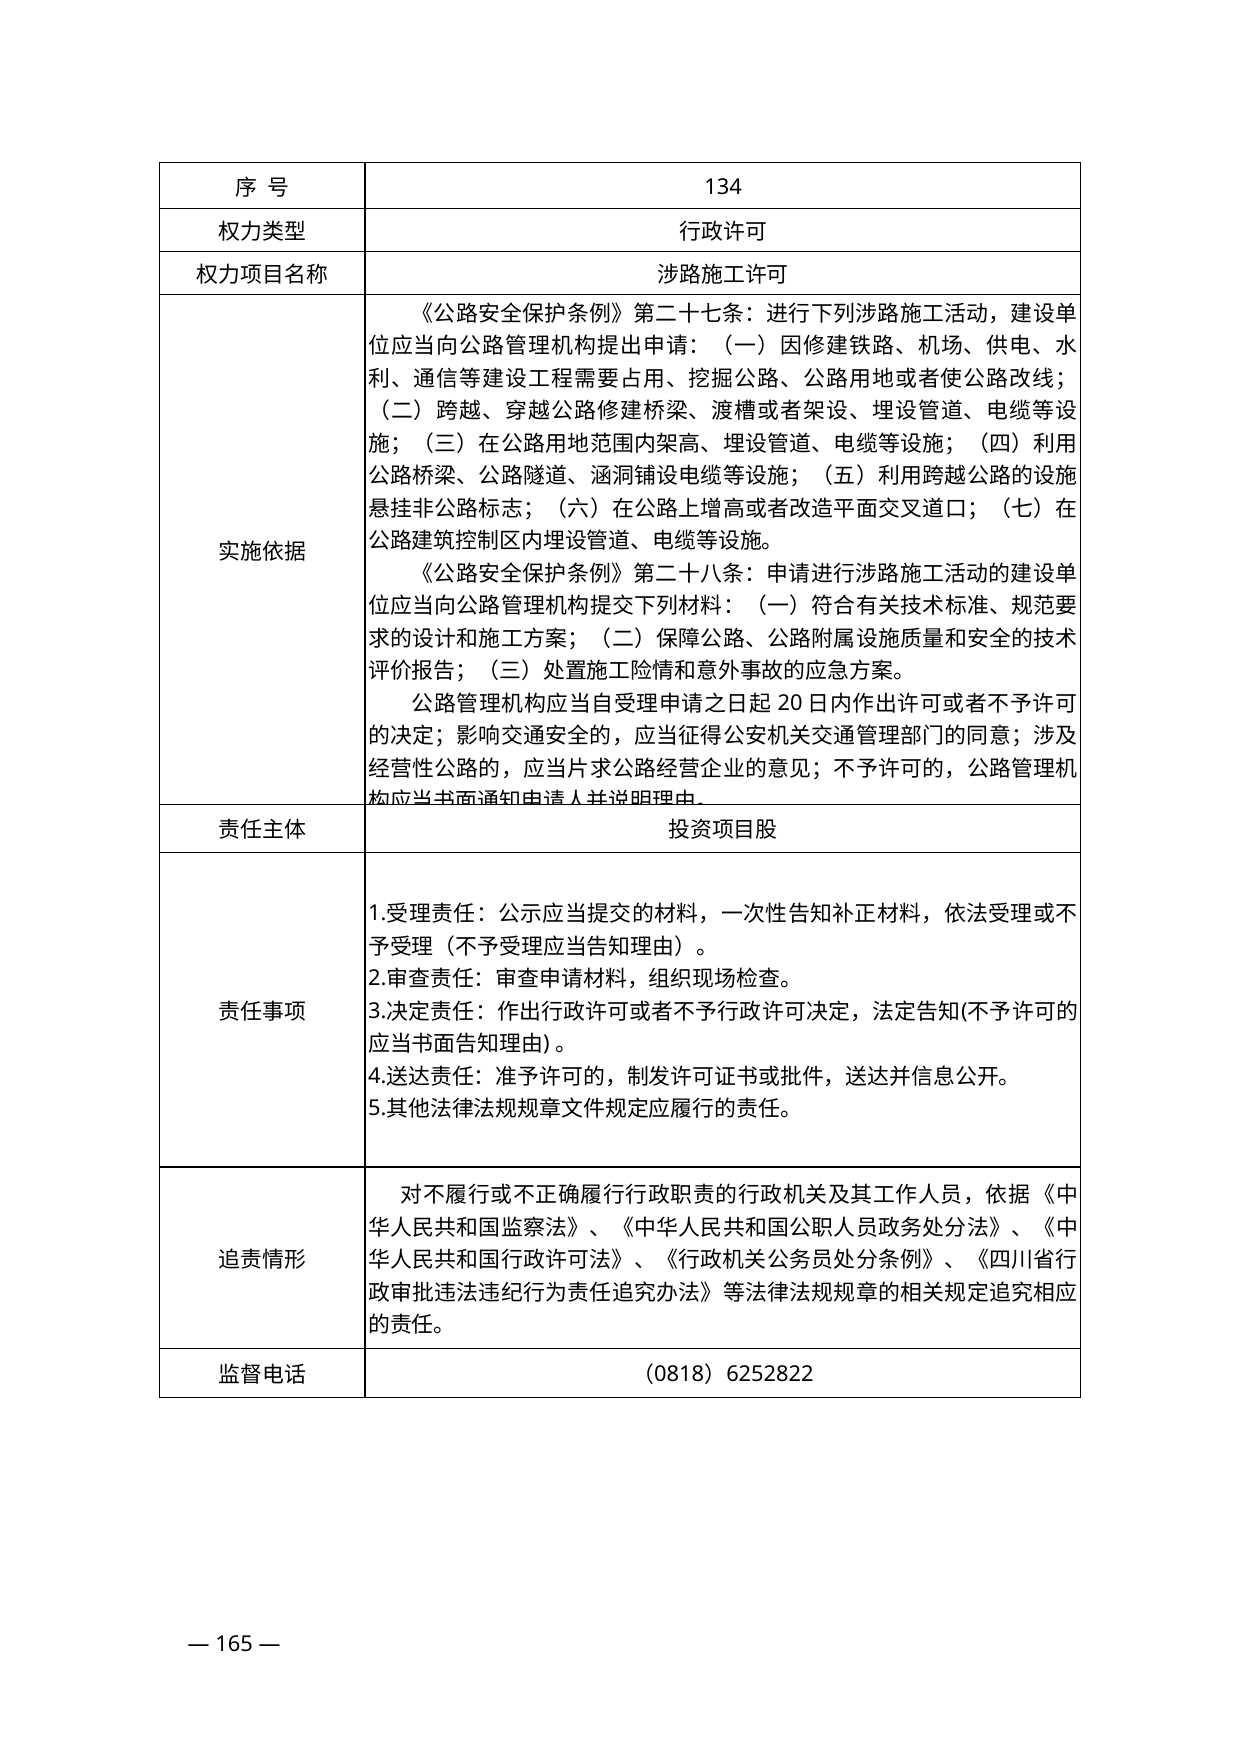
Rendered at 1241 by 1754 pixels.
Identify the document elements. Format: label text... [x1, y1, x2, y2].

table_cell 权力类型 [160, 209, 364, 251]
table_header 序 号 [160, 163, 364, 208]
table_cell 行政许可 [366, 209, 1080, 251]
table_cell 《公路安全保护条例》第二十七条：进行下列涉路施工活动，建设单位应当向公路管理机构提出申请：（一）因修建铁路、机场、供电、水利、通信等建设工程需要占用、挖掘公路、公路用地或者使公路改线；（二）跨越、穿越公路修建桥梁、渡槽或者架设、埋设管道、电缆等设施；（三）在公路用地范围内架高、埋设管道、电缆等设施；（四）利用公路桥梁、公路隧道、涵洞铺设电缆等设施；（五）利用跨越公路的设施悬挂非公路标志；（六）在公路上增高或者改造平面交叉道口；（七）在公路建筑控制区内埋设管道、电缆等设施。 《公路安全保护条例》第二十八条：申请进行涉路施工活动的建设单位应当向公路管理机构提交下列材料：（一）符合有关技术标准、规范要求的设计和施工方案；（二）保障公路、公路附属设施质量和安全的技术评价报告；（三）处置施工险情和意外事故的应急方案。 公路管理机构应当自受理申请之日起20日内作出许可或者不予许可的决定；影响交通安全的，应当征得公安机关交通管理部门的同意；涉及经营性公路的，应当片求公路经营企业的意见；不予许可的，公路管理机构应当书面通知申请人并说明理由。 [366, 295, 1080, 804]
table_cell 实施依据 [160, 295, 364, 804]
table_header 134 [366, 163, 1080, 208]
table_cell 责任事项 [160, 853, 364, 1166]
table_cell 权力项目名称 [160, 252, 364, 294]
table_cell 追责情形 [160, 1168, 364, 1348]
table_cell 监督电话 [160, 1349, 364, 1397]
table_cell 对不履行或不正确履行行政职责的行政机关及其工作人员，依据《中华人民共和国监察法》、《中华人民共和国公职人员政务处分法》、《中华人民共和国行政许可法》、《行政机关公务员处分条例》、《四川省行政审批违法违纪行为责任追究办法》等法律法规规章的相关规定追究相应的责任。 [366, 1168, 1080, 1348]
table_cell 投资项目股 [366, 805, 1080, 852]
table_cell 涉路施工许可 [366, 252, 1080, 294]
table_cell 责任主体 [160, 805, 364, 852]
table_cell （0818）6252822 [366, 1349, 1080, 1397]
table_cell 1.受理责任：公示应当提交的材料，一次性告知补正材料，依法受理或不予受理（不予受理应当告知理由）。 2.审查责任：审查申请材料，组织现场检查。 3.决定责任：作出行政许可或者不予行政许可决定，法定告知(不予许可的应当书面告知理由) 。 4.送达责任：准予许可的，制发许可证书或批件，送达并信息公开。 5.其他法律法规规章文件规定应履行的责任。 [366, 853, 1080, 1166]
